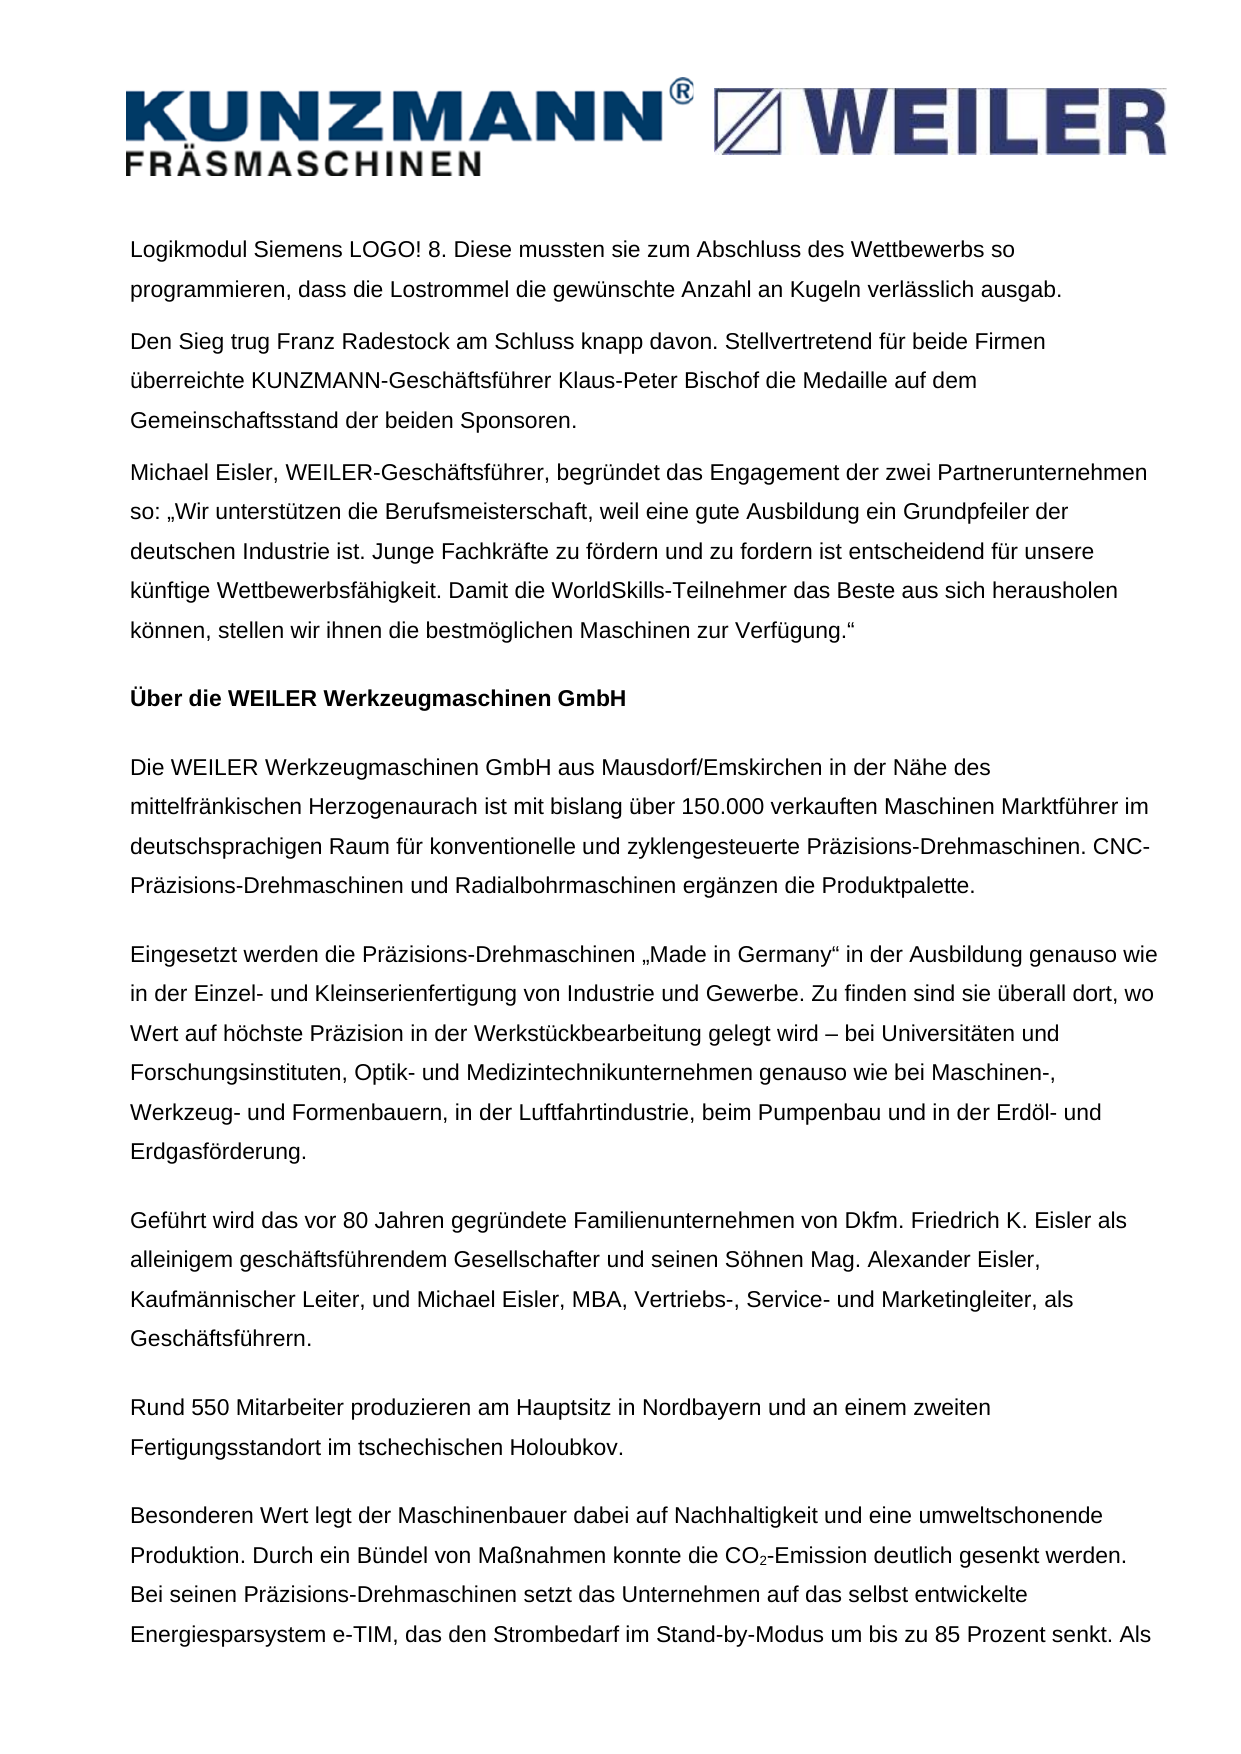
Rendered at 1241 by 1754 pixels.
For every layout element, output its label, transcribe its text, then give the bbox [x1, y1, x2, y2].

picture [124, 77, 694, 175]
text Den Sieg trug Franz Radestock am Schluss knapp davon. Stellvertretend für beide Firmen überreichte KUNZMANN-Geschäftsführer Klaus-Peter Bischof die Medaille auf dem Gemeinschaftsstand der beiden Sponsoren. [130, 328, 1167, 433]
text Rund 550 Mitarbeiter produzieren am Hauptsitz in Nordbayern und an einem zweiten Fertigungsstandort im tschechischen Holoubkov. [130, 1394, 1167, 1460]
text Michael Eisler, WEILER-Geschäftsführer, begründet das Engagement der zwei Partnerunternehmen so: „Wir unterstützen die Berufsmeisterschaft, weil eine gute Ausbildung ein Grundpfeiler der deutschen Industrie ist. Junge Fachkräfte zu fördern und zu fordern ist entscheidend für unsere künftige Wettbewerbsfähigkeit. Damit die WorldSkills-Teilnehmer das Beste aus sich herausholen können, stellen wir ihnen die bestmöglichen Maschinen zur Verfügung.“ [130, 459, 1167, 643]
text Die WEILER Werkzeugmaschinen GmbH aus Mausdorf/Emskirchen in der Nähe des mittelfränkischen Herzogenaurach ist mit bislang über 150.000 verkauften Maschinen Marktführer im deutschsprachigen Raum für konventionelle und zyklengesteuerte Präzisions-Drehmaschinen. CNC-Präzisions-Drehmaschinen und Radialbohrmaschinen ergänzen die Produktpalette. [130, 754, 1167, 899]
text Über die WEILER Werkzeugmaschinen GmbH [130, 685, 1167, 712]
text Geführt wird das vor 80 Jahren gegründete Familienunternehmen von Dkfm. Friedrich K. Eisler als alleinigem geschäftsführendem Gesellschafter und seinen Söhnen Mag. Alexander Eisler, Kaufmännischer Leiter, und Michael Eisler, MBA, Vertriebs-, Service- und Marketingleiter, als Geschäftsführern. [130, 1207, 1167, 1352]
picture [714, 88, 1167, 155]
text Eingesetzt werden die Präzisions-Drehmaschinen „Made in Germany“ in der Ausbildung genauso wie in der Einzel- und Kleinserienfertigung von Industrie und Gewerbe. Zu finden sind sie überall dort, wo Wert auf höchste Präzision in der Werkstückbearbeitung gelegt wird – bei Universitäten und Forschungsinstituten, Optik- und Medizintechnikunternehmen genauso wie bei Maschinen-, Werkzeug- und Formenbauern, in der Luftfahrtindustrie, beim Pumpenbau und in der Erdöl- und Erdgasförderung. [130, 941, 1167, 1165]
